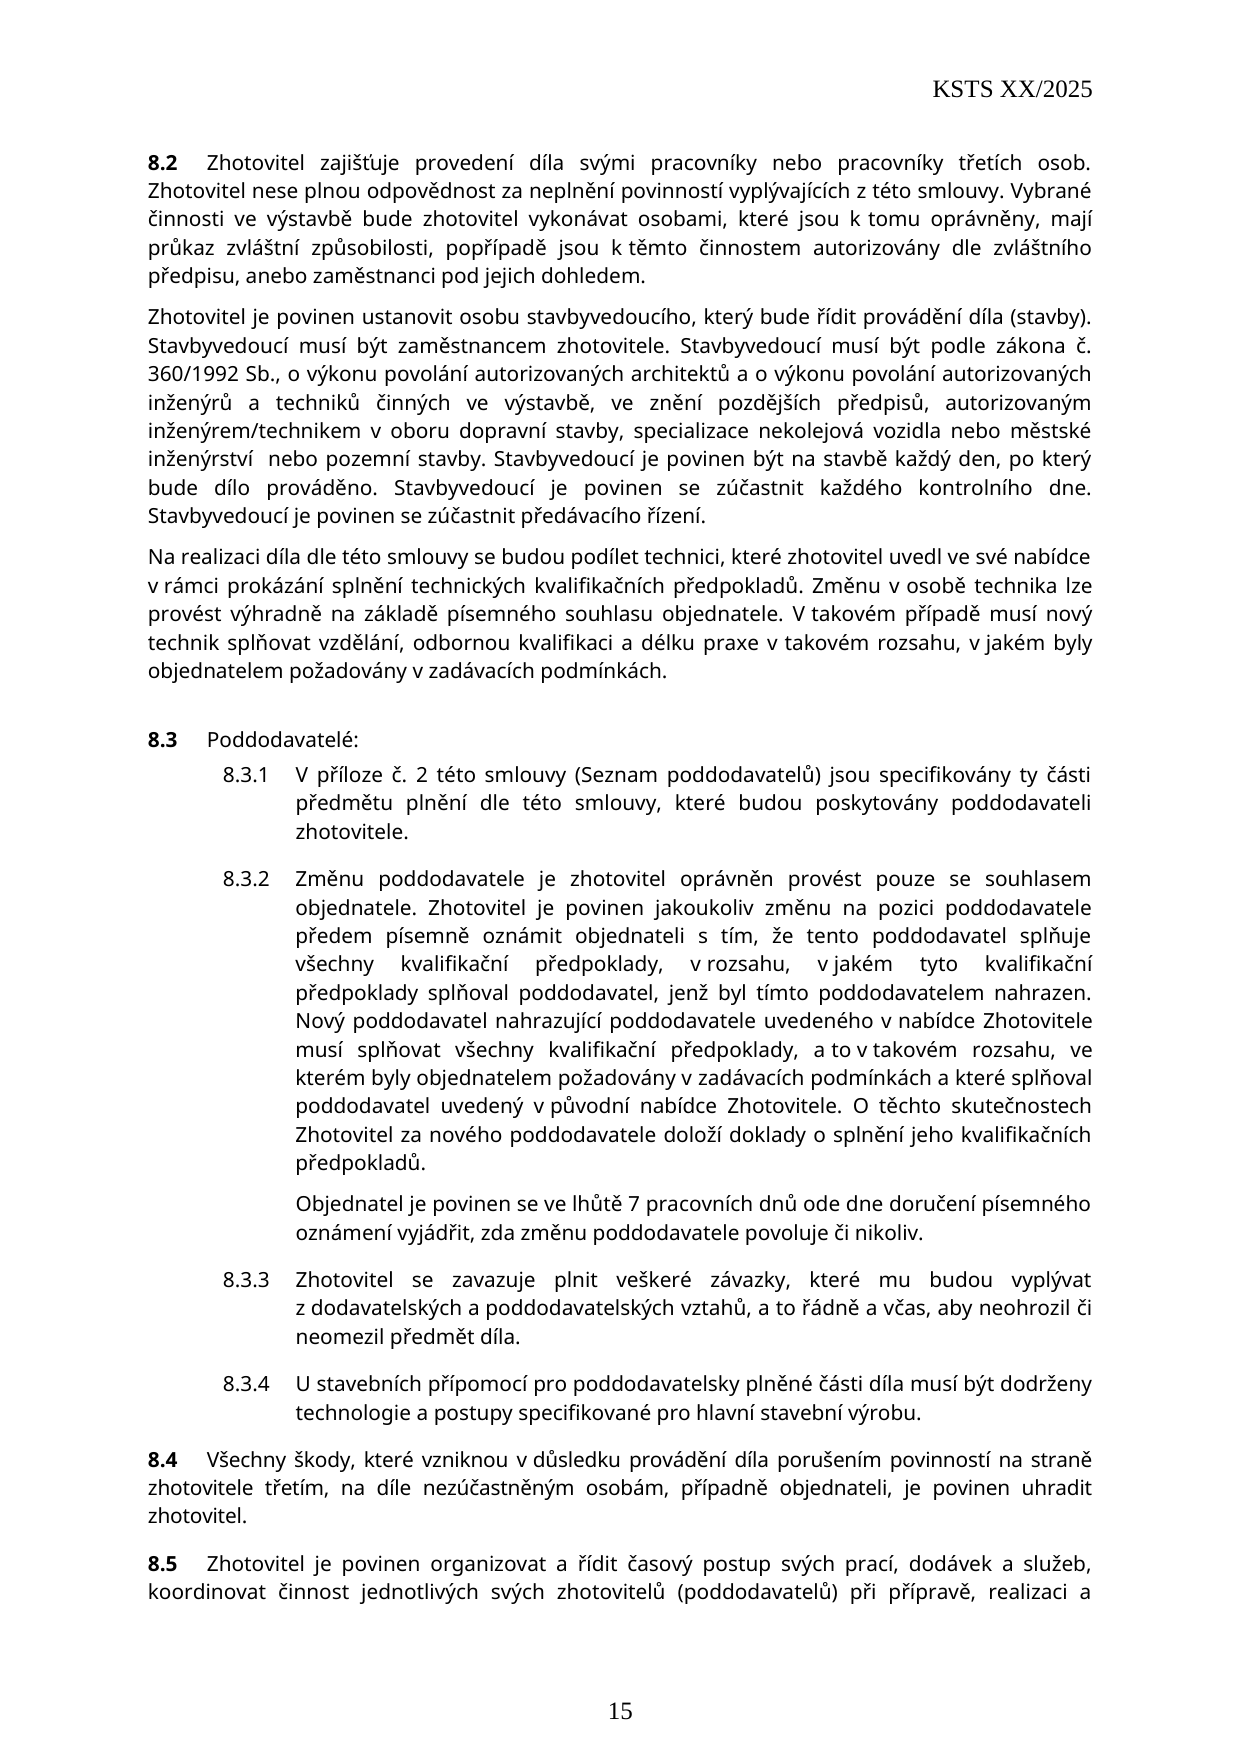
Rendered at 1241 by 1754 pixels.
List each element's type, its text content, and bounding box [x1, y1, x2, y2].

list Zhotovitel zajišťuje provedení díla svými pracovníky nebo pracovníky třetích osob. Zhotovitel nese plnou odpovědnost za neplnění povinností vyplývajících z této smlouvy. Vybrané činnosti ve výstavbě bude zhotovitel vykonávat osobami, které jsou k tomu oprávněny, mají průkaz zvláštní způsobilosti, popřípadě jsou k těmto činnostem autorizovány dle zvláštního předpisu, anebo zaměstnanci pod jejich dohledem. [148, 148, 1093, 290]
text Zhotovitel je povinen ustanovit osobu stavbyvedoucího, který bude řídit provádění díla (stavby). Stavbyvedoucí musí být zaměstnancem zhotovitele. Stavbyvedoucí musí být podle zákona č. 360/1992 Sb., o výkonu povolání autorizovaných architektů a o výkonu povolání autorizovaných inženýrů a techniků činných ve výstavbě, ve znění pozdějších předpisů, autorizovaným inženýrem/technikem v oboru dopravní stavby, specializace nekolejová vozidla nebo městské inženýrství nebo pozemní stavby. Stavbyvedoucí je povinen být na stavbě každý den, po který bude dílo prováděno. Stavbyvedoucí je povinen se zúčastnit každého kontrolního dne. Stavbyvedoucí je povinen se zúčastnit předávacího řízení. [148, 302, 1093, 530]
text 8.3.2 Změnu poddodavatele je zhotovitel oprávněn provést pouze se souhlasem objednatele. Zhotovitel je povinen jakoukoliv změnu na pozici poddodavatele předem písemně oznámit objednateli s tím, že tento poddodavatel splňuje všechny kvalifikační předpoklady, v rozsahu, v jakém tyto kvalifikační předpoklady splňoval poddodavatel, jenž byl tímto poddodavatelem nahrazen. Nový poddodavatel nahrazující poddodavatele uvedeného v nabídce Zhotovitele musí splňovat všechny kvalifikační předpoklady, a to v takovém rozsahu, ve kterém byly objednatelem požadovány v zadávacích podmínkách a které splňoval poddodavatel uvedený v původní nabídce Zhotovitele. O těchto skutečnostech Zhotovitel za nového poddodavatele doloží doklady o splnění jeho kvalifikačních předpokladů. [223, 864, 1093, 1177]
text 8.3.3 Zhotovitel se zavazuje plnit veškeré závazky, které mu budou vyplývat z dodavatelských a poddodavatelských vztahů, a to řádně a včas, aby neohrozil či neomezil předmět díla. [223, 1265, 1093, 1350]
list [148, 1549, 1093, 1606]
text Na realizaci díla dle této smlouvy se budou podílet technici, které zhotovitel uvedl ve své nabídce v rámci prokázání splnění technických kvalifikačních předpokladů. Změnu v osobě technika lze provést výhradně na základě písemného souhlasu objednatele. V takovém případě musí nový technik splňovat vzdělání, odbornou kvalifikaci a délku praxe v takovém rozsahu, v jakém byly objednatelem požadovány v zadávacích podmínkách. [148, 542, 1093, 684]
text 8.3.1 V příloze č. 2 této smlouvy (Seznam poddodavatelů) jsou specifikovány ty části předmětu plnění dle této smlouvy, které budou poskytovány poddodavateli zhotovitele. [223, 760, 1093, 845]
text Objednatel je povinen se ve lhůtě 7 pracovních dnů ode dne doručení písemného oznámení vyjádřit, zda změnu poddodavatele povoluje či nikoliv. [223, 1189, 1093, 1246]
list Všechny škody, které vzniknou v důsledku provádění díla porušením povinností na straně zhotovitele třetím, na díle nezúčastněným osobám, případně objednateli, je povinen uhradit zhotovitel. [148, 1445, 1093, 1530]
list Poddodavatelé: [148, 725, 1093, 754]
text 8.3.4 U stavebních přípomocí pro poddodavatelsky plněné části díla musí být dodrženy technologie a postupy specifikované pro hlavní stavební výrobu. [223, 1369, 1093, 1426]
